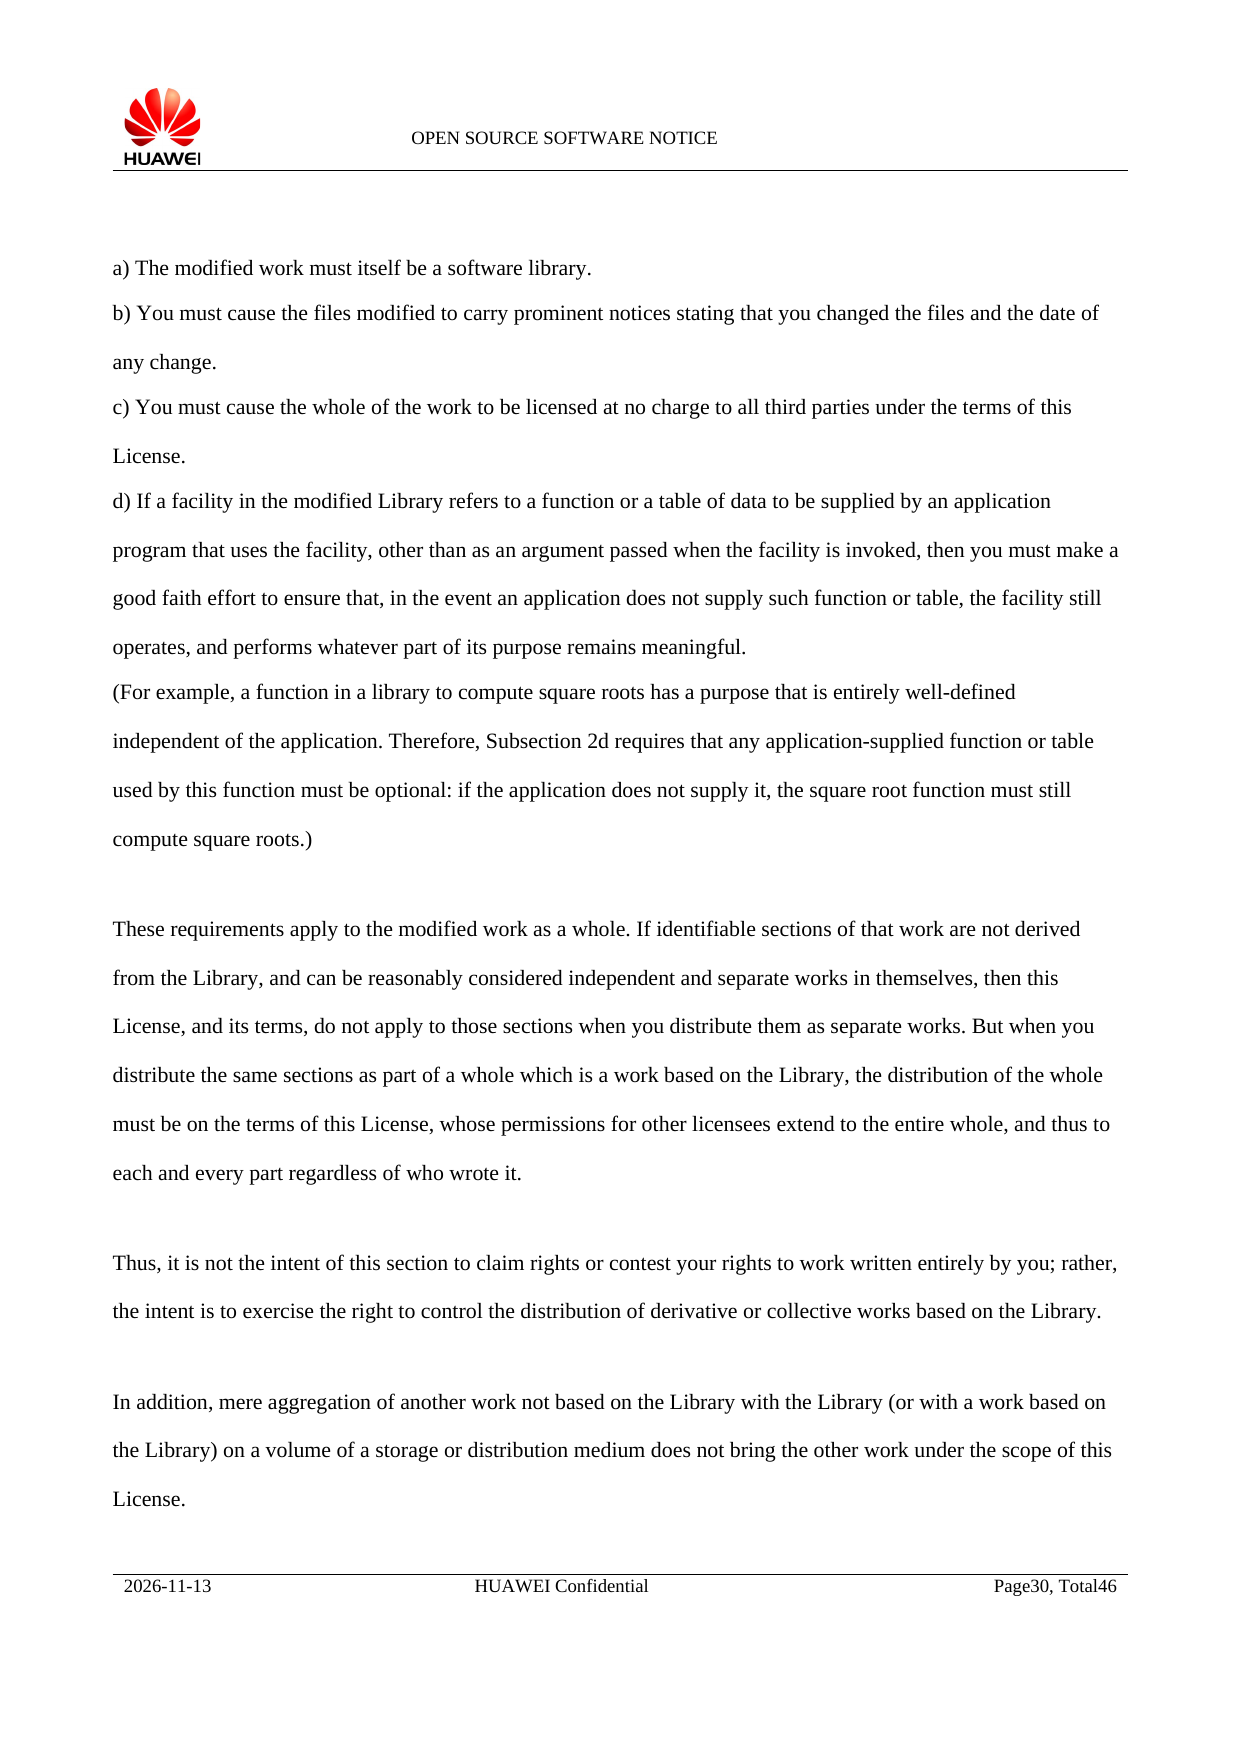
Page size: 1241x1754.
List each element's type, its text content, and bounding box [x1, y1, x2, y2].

text a) The modified work must itself be a software library. [112, 251, 1128, 284]
picture [124, 88, 201, 165]
text b) You must cause the files modified to carry prominent notices stating that you changed the files and the date of any change. [112, 297, 1128, 378]
text d) If a facility in the modified Library refers to a function or a table of data to be supplied by an application program that uses the facility, other than as an argument passed when the facility is invoked, then you must make a good faith effort to ensure that, in the event an application does not supply such function or table, the facility still operates, and performs whatever part of its purpose remains meaningful. [112, 484, 1128, 663]
text Thus, it is not the intent of this section to claim rights or contest your rights to work written entirely by you; rather, the intent is to exercise the right to control the distribution of derivative or collective works based on the Library. [112, 1246, 1128, 1327]
text (For example, a function in a library to compute square roots has a purpose that is entirely well-defined independent of the application. Therefore, Subsection 2d requires that any application-supplied function or table used by this function must be optional: if the application does not supply it, the square root function must still compute square roots.) [112, 676, 1128, 854]
text These requirements apply to the modified work as a whole. If identifiable sections of that work are not derived from the Library, and can be reasonably considered independent and separate works in themselves, then this License, and its terms, do not apply to those sections when you distribute them as separate works. But when you distribute the same sections as part of a whole which is a work based on the Library, the distribution of the whole must be on the terms of this License, whose permissions for other licensees extend to the entire whole, and thus to each and every part regardless of who wrote it. [112, 912, 1128, 1188]
text In addition, mere aggregation of another work not based on the Library with the Library (or with a work based on the Library) on a volume of a storage or distribution medium does not bring the other work under the scope of this License. [112, 1385, 1128, 1515]
text c) You must cause the whole of the work to be licensed at no charge to all third parties under the terms of this License. [112, 390, 1128, 472]
